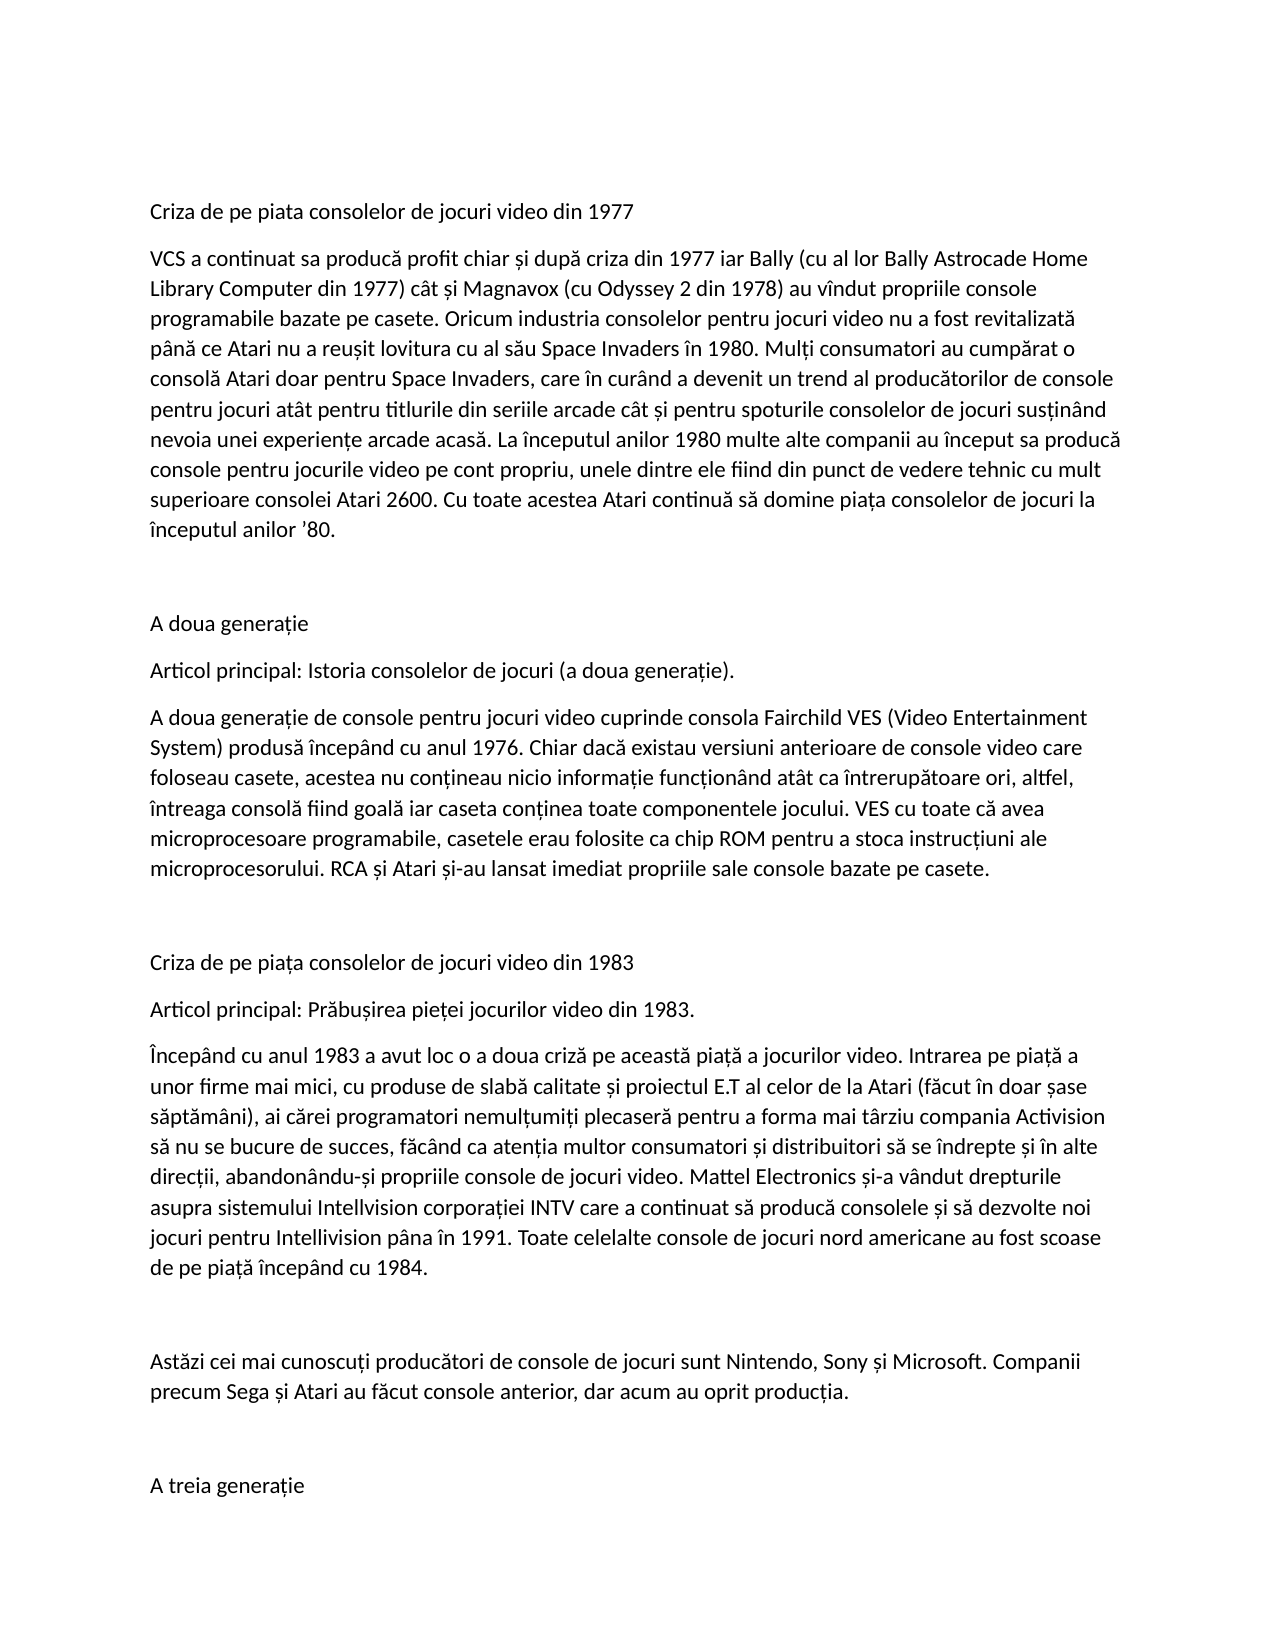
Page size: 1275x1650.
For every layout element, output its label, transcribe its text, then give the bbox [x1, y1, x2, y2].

text A treia generație [150, 1471, 1125, 1499]
text Articol principal: Prăbușirea pieței jocurilor video din 1983. [150, 995, 1125, 1023]
text Articol principal: Istoria consolelor de jocuri (a doua generație). [150, 656, 1125, 684]
text A doua generație [150, 609, 1125, 637]
text Criza de pe piata consolelor de jocuri video din 1977 [150, 197, 1125, 225]
text Astăzi cei mai cunoscuți producători de console de jocuri sunt Nintendo, Sony și Microsoft. Companii precum Sega și Atari au făcut console anterior, dar acum au oprit producția. [150, 1347, 1125, 1405]
text Criza de pe piața consolelor de jocuri video din 1983 [150, 948, 1125, 976]
text VCS a continuat sa producă profit chiar și după criza din 1977 iar Bally (cu al lor Bally Astrocade Home Library Computer din 1977) cât și Magnavox (cu Odyssey 2 din 1978) au vîndut propriile console programabile bazate pe casete. Oricum industria consolelor pentru jocuri video nu a fost revitalizată până ce Atari nu a reușit lovitura cu al său Space Invaders în 1980. Mulți consumatori au cumpărat o consolă Atari doar pentru Space Invaders, care în curând a devenit un trend al producătorilor de console pentru jocuri atât pentru titlurile din seriile arcade cât și pentru spoturile consolelor de jocuri susținând nevoia unei experiențe arcade acasă. La începutul anilor 1980 multe alte companii au început sa producă console pentru jocurile video pe cont propriu, unele dintre ele fiind din punct de vedere tehnic cu mult superioare consolei Atari 2600. Cu toate acestea Atari continuă să domine piața consolelor de jocuri la începutul anilor ’80. [150, 244, 1125, 544]
text A doua generație de console pentru jocuri video cuprinde consola Fairchild VES (Video Entertainment System) produsă începând cu anul 1976. Chiar dacă existau versiuni anterioare de console video care foloseau casete, acestea nu conțineau nicio informație funcționând atât ca întrerupătoare ori, altfel, întreaga consolă fiind goală iar caseta conținea toate componentele jocului. VES cu toate că avea microprocesoare programabile, casetele erau folosite ca chip ROM pentru a stoca instrucțiuni ale microprocesorului. RCA și Atari și-au lansat imediat propriile sale console bazate pe casete. [150, 703, 1125, 882]
text Începând cu anul 1983 a avut loc o a doua criză pe această piață a jocurilor video. Intrarea pe piață a unor firme mai mici, cu produse de slabă calitate și proiectul E.T al celor de la Atari (făcut în doar șase săptămâni), ai cărei programatori nemulțumiți plecaseră pentru a forma mai târziu compania Activision să nu se bucure de succes, făcând ca atenția multor consumatori și distribuitori să se îndrepte și în alte direcții, abandonându-și propriile console de jocuri video. Mattel Electronics și-a vândut drepturile asupra sistemului Intellvision corporației INTV care a continuat să producă consolele și să dezvolte noi jocuri pentru Intellivision pâna în 1991. Toate celelalte console de jocuri nord americane au fost scoase de pe piață începând cu 1984. [150, 1042, 1125, 1281]
